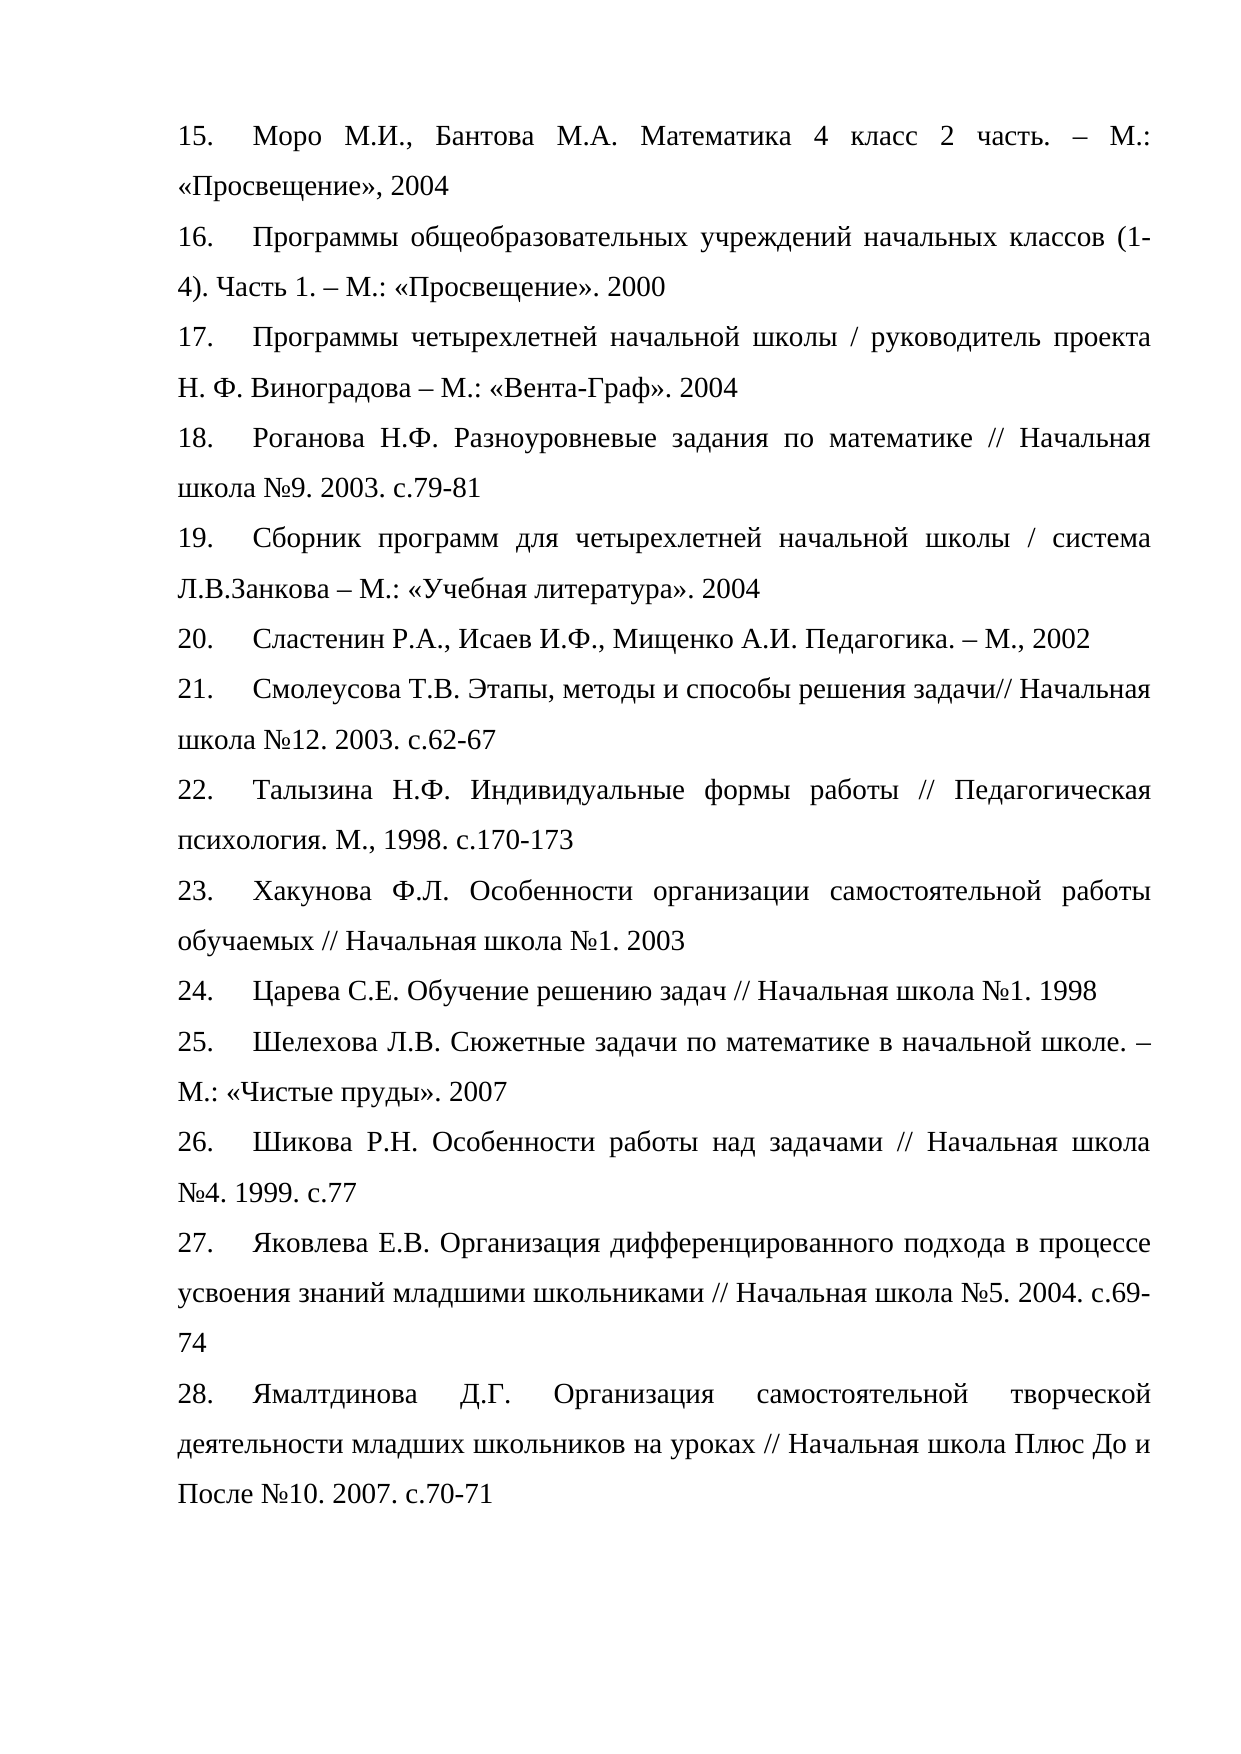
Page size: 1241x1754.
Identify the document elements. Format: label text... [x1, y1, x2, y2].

list Яковлева Е.В. Организация дифференцированного подхода в процессе усвоения знаний младшими школьниками // Начальная школа №5. 2004. с.69-74 [177, 1225, 1152, 1359]
list Хакунова Ф.Л. Особенности организации самостоятельной работы обучаемых // Начальная школа №1. 2003 [177, 873, 1152, 957]
list Ямалтдинова Д.Г. Организация самостоятельной творческой деятельности младших школьников на уроках // Начальная школа Плюс До и После №10. 2007. с.70-71 [177, 1376, 1152, 1510]
list Сборник программ для четырехлетней начальной школы / система Л.В.Занкова – М.: «Учебная литература». 2004 [177, 521, 1152, 604]
list Роганова Н.Ф. Разноуровневые задания по математике // Начальная школа №9. 2003. с.79-81 [177, 420, 1152, 504]
list Шикова Р.Н. Особенности работы над задачами // Начальная школа №4. 1999. с.77 [177, 1124, 1152, 1208]
list Программы четырехлетней начальной школы / руководитель проекта Н. Ф. Виноградова – М.: «Вента-Граф». 2004 [177, 319, 1152, 403]
list Царева С.Е. Обучение решению задач // Начальная школа №1. 1998 [177, 973, 1152, 1007]
list Талызина Н.Ф. Индивидуальные формы работы // Педагогическая психология. М., 1998. с.170-173 [177, 772, 1152, 856]
list Смолеусова Т.В. Этапы, методы и способы решения задачи// Начальная школа №12. 2003. с.62-67 [177, 672, 1152, 755]
list Программы общеобразовательных учреждений начальных классов (1-4). Часть 1. – М.: «Просвещение». 2000 [177, 219, 1152, 303]
list Моро М.И., Бантова М.А. Математика 4 класс 2 часть. – М.: «Просвещение», 2004 [177, 118, 1152, 202]
list Сластенин Р.А., Исаев И.Ф., Мищенко А.И. Педагогика. – М., 2002 [177, 621, 1152, 655]
list Шелехова Л.В. Сюжетные задачи по математике в начальной школе. – М.: «Чистые пруды». 2007 [177, 1024, 1152, 1108]
